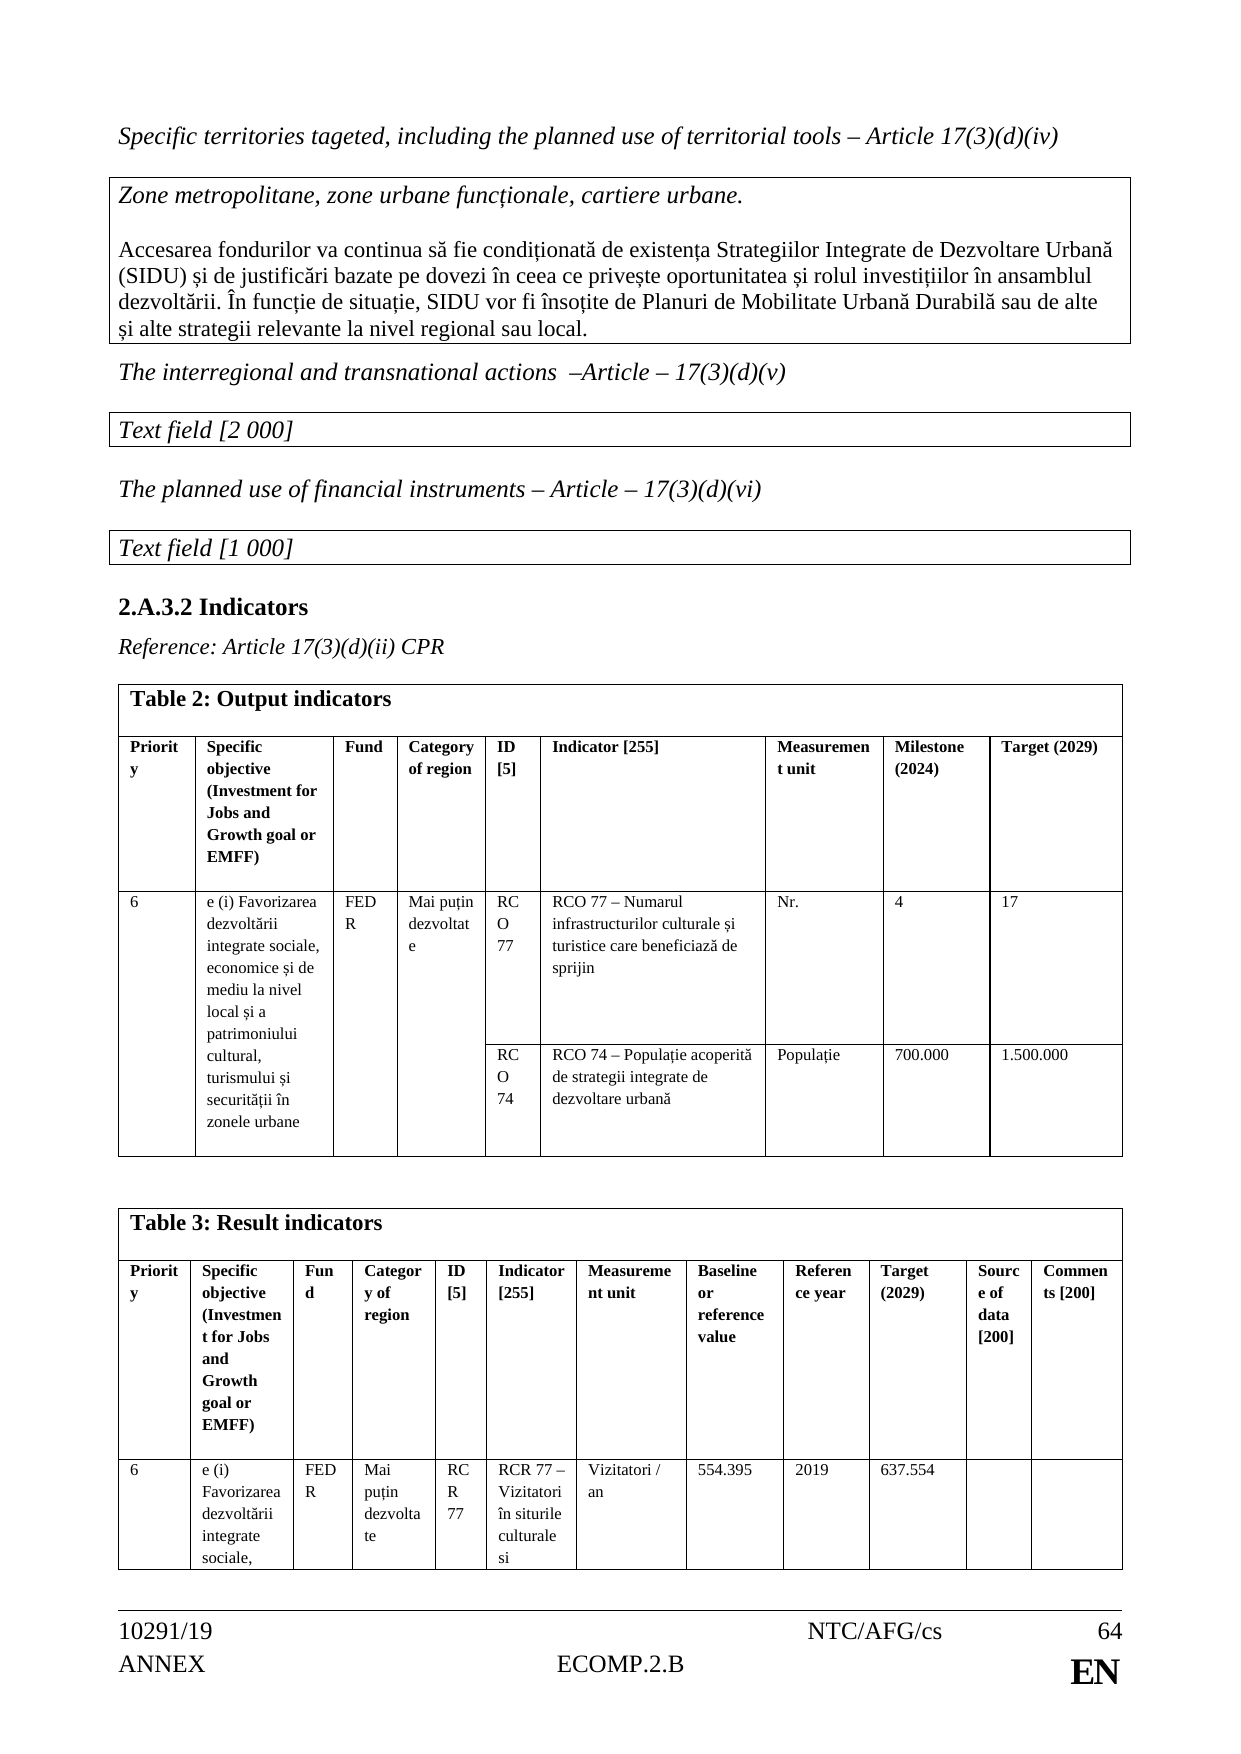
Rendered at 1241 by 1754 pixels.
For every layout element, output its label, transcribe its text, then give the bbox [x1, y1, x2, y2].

table_cell Target (2029) [991, 737, 1122, 891]
table_cell 4 [884, 892, 989, 1043]
text Text field [1 000] [110, 531, 1130, 564]
table_cell FEDR [334, 892, 397, 1156]
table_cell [191, 1460, 293, 1569]
table_cell Priority [119, 737, 195, 891]
table_cell 6 [119, 1460, 190, 1569]
table_cell Measurement unit [766, 737, 883, 891]
text The interregional and transnational actions –Article – 17(3)(d)(v) [118, 357, 1122, 385]
table_cell Reference year [784, 1261, 869, 1458]
table_cell Vizitatori / an [577, 1460, 686, 1569]
text Specific territories tageted, including the planned use of territorial tools – Article 17(3)(d)(iv) [118, 121, 1122, 150]
table_cell Category of region [398, 737, 485, 891]
table_cell 2019 [784, 1460, 869, 1569]
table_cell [353, 1460, 435, 1569]
table_cell RCO 74 – Populație acoperită de strategii integrate de dezvoltare urbană [541, 1045, 765, 1156]
table_cell [967, 1460, 1031, 1569]
table_cell Specific objective (Investment for Jobs and Growth goal or EMFF) [196, 737, 333, 891]
table_cell Priority [119, 1261, 190, 1458]
table_cell RCO 74 [486, 1045, 540, 1156]
table_cell 700.000 [884, 1045, 989, 1156]
table_cell 554.395 [687, 1460, 783, 1569]
table_cell Indicator [255] [541, 737, 765, 891]
table_cell 17 [991, 892, 1122, 1043]
text Accesarea fondurilor va continua să fie condiționată de existența Strategiilor Integrate de Dezvoltare Urbană (SIDU) și de justificări bazate pe dovezi în ceea ce privește oportunitatea și rolul investițiilor în ansamblul dezvoltării. În funcție de situație, SIDU vor fi însoțite de Planuri de Mobilitate Urbană Durabilă sau de alte și alte strategii relevante la nivel regional sau local. [110, 232, 1130, 343]
table_cell Populație [766, 1045, 883, 1156]
table_cell ID [5] [436, 1261, 486, 1458]
table_cell Nr. [766, 892, 883, 1043]
table_cell Indicator [255] [487, 1261, 576, 1458]
table_cell RCO 77 [486, 892, 540, 1043]
table_cell RCR 77 [436, 1460, 486, 1569]
table_cell [1032, 1460, 1122, 1569]
table_cell RCO 77 – Numarul infrastructurilor culturale și turistice care beneficiază de sprijin [541, 892, 765, 1043]
table_cell Baseline or reference value [687, 1261, 783, 1458]
table_cell Category of region [353, 1261, 435, 1458]
text Zone metropolitane, zone urbane funcționale, cartiere urbane. [110, 178, 1130, 209]
table_cell Fund [334, 737, 397, 891]
table_cell 6 [119, 892, 195, 1156]
table_cell Milestone (2024) [884, 737, 989, 891]
table_cell Comments [200] [1032, 1261, 1122, 1458]
subtitle 2.A.3.2 Indicators [118, 592, 1122, 620]
table_cell ID [5] [486, 737, 540, 891]
table_cell Specific objective (Investment for Jobs and Growth goal or EMFF) [191, 1261, 293, 1458]
table_cell Fund [294, 1261, 352, 1458]
table_cell Measurement unit [577, 1261, 686, 1458]
table_cell 1.500.000 [991, 1045, 1122, 1156]
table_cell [487, 1460, 576, 1569]
text Text field [2 000] [110, 413, 1130, 446]
text The planned use of financial instruments – Article – 17(3)(d)(vi) [118, 474, 1122, 503]
table_header Table 2: Output indicators [119, 685, 1122, 736]
table_cell FEDR [294, 1460, 352, 1569]
table_cell Mai puțin dezvoltate [398, 892, 485, 1156]
table_cell Source of data [200] [967, 1261, 1031, 1458]
table_cell Target (2029) [870, 1261, 966, 1458]
table_cell 637.554 [870, 1460, 966, 1569]
text Reference: Article 17(3)(d)(ii) CPR [118, 633, 1122, 659]
table_header Table 3: Result indicators [119, 1209, 1122, 1260]
